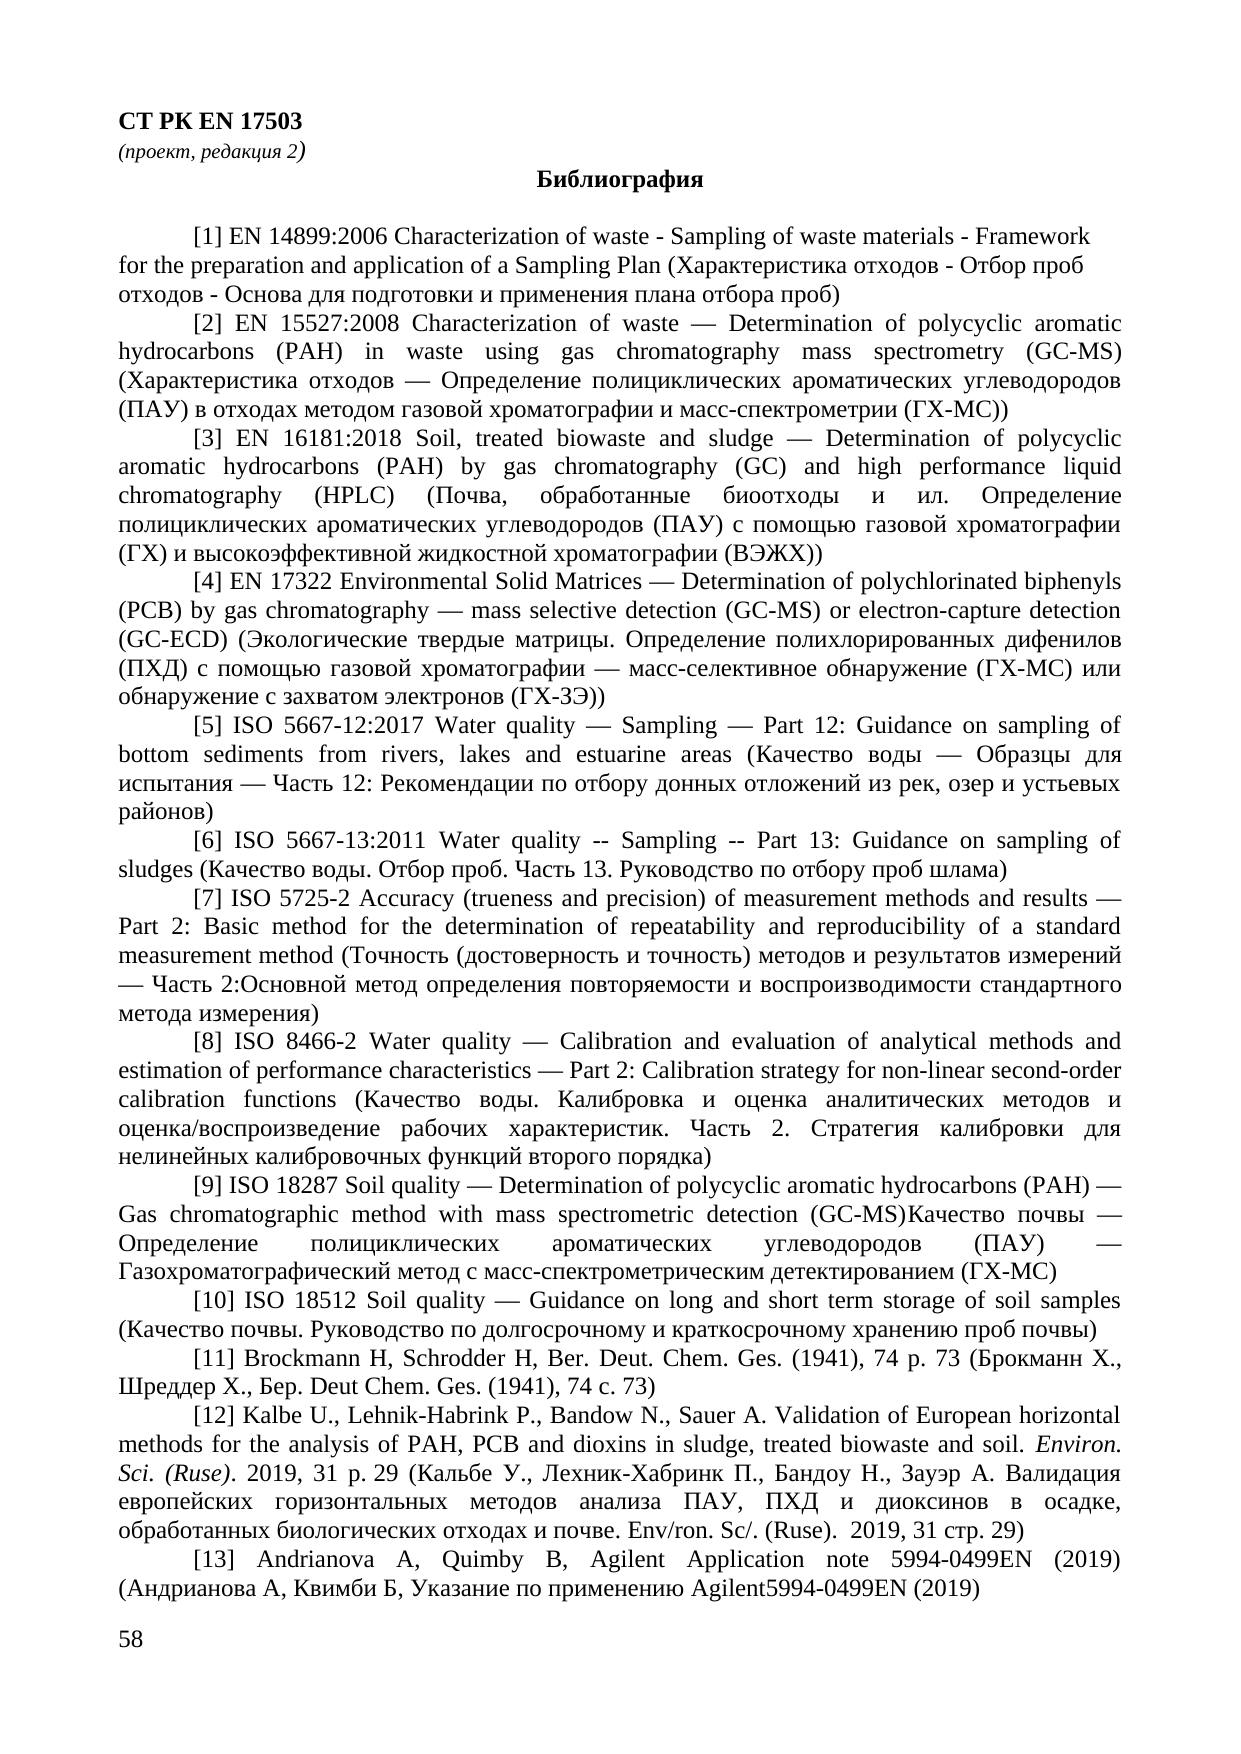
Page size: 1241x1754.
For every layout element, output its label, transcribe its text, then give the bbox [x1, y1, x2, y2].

text [11] Brockmann H, Schrodder H, Ber. Deut. Chem. Ges. (1941), 74 p. 73 (Брокманн Х., Шреддер Х., Бер. Deut Chem. Ges. (1941), 74 с. 73) [118, 1343, 1122, 1400]
text [10] ISO 18512 Soil quality — Guidance on long and short term storage of soil samples (Качество почвы. Руководство по долгосрочному и краткосрочному хранению проб почвы) [118, 1285, 1122, 1343]
text [6] ISO 5667-13:2011 Water quality -- Sampling -- Part 13: Guidance on sampling of sludges (Качество воды. Отбор проб. Часть 13. Руководство по отбору проб шлама) [118, 825, 1122, 883]
text [1] EN 14899:2006 Characterization of waste - Sampling of waste materials - Framework for the preparation and application of a Sampling Plan (Характеристика отходов - Отбор проб отходов - Основа для подготовки и применения плана отбора проб) [118, 221, 1122, 308]
text [8] ISO 8466-2 Water quality — Calibration and evaluation of analytical methods and estimation of performance characteristics — Part 2: Calibration strategy for non-linear second-order calibration functions (Качество воды. Калибровка и оценка аналитических методов и оценка/воспроизведение рабочих характеристик. Часть 2. Стратегия калибровки для нелинейных калибровочных функций второго порядка) [118, 1026, 1122, 1170]
text [4] EN 17322 Environmental Solid Matrices — Determination of polychlorinated biphenyls (PCB) by gas chromatography — mass selective detection (GC-MS) or electron-capture detection (GC-ECD) (Экологические твердые матрицы. Определение полихлорированных дифенилов (ПХД) с помощью газовой хроматографии — масс-селективное обнаружение (ГХ-МС) или обнаружение с захватом электронов (ГХ-ЗЭ)) [118, 566, 1122, 710]
text [2] EN 15527:2008 Characterization of waste — Determination of polycyclic aromatic hydrocarbons (PAH) in waste using gas chromatography mass spectrometry (GC-MS) (Характеристика отходов — Определение полициклических ароматических углеводородов (ПАУ) в отходах методом газовой хроматографии и масс-спектрометрии (ГХ-МС)) [118, 308, 1122, 423]
text Библиография [118, 164, 1122, 193]
text [13] Andrianova A, Quimby B, Agilent Application note 5994-0499EN (2019) (Андрианова А, Квимби Б, Указание по применению Agilent5994-0499EN (2019) [118, 1544, 1122, 1601]
text [9] ISO 18287 Soil quality — Determination of polycyclic aromatic hydrocarbons (PAH) — Gas chromatographic method with mass spectrometric detection (GC-MS)Качество почвы — Определение полициклических ароматических углеводородов (ПАУ) — Газохроматографический метод с масс-спектрометрическим детектированием (ГХ-МС) [118, 1170, 1122, 1285]
text [12] Kalbe U., Lehnik-Habrink P., Bandow N., Sauer A. Validation of European horizontal methods for the analysis of PAH, PCB and dioxins in sludge, treated biowaste and soil. Environ. Sci. (Ruse). 2019, 31 p. 29 (Кальбе У., Лехник-Хабринк П., Бандоу Н., Зауэр А. Валидация европейских горизонтальных методов анализа ПАУ, ПХД и диоксинов в осадке, обработанных биологических отходах и почве. Env/ron. Sc/. (Ruse). 2019, 31 стр. 29) [118, 1400, 1122, 1544]
text [3] EN 16181:2018 Soil, treated biowaste and sludge — Determination of polycyclic aromatic hydrocarbons (PAH) by gas chromatography (GC) and high performance liquid chromatography (HPLC) (Почва, обработанные биоотходы и ил. Определение полициклических ароматических углеводородов (ПАУ) с помощью газовой хроматографии (ГХ) и высокоэффективной жидкостной хроматографии (ВЭЖХ)) [118, 423, 1122, 566]
text [7] ISO 5725-2 Accuracy (trueness and precision) of measurement methods and results — Part 2: Basic method for the determination of repeatability and reproducibility of a standard measurement method (Точность (достоверность и точность) методов и результатов измерений — Часть 2:Основной метод определения повторяемости и воспроизводимости стандартного метода измерения) [118, 883, 1122, 1026]
text [5] ISO 5667-12:2017 Water quality — Sampling — Part 12: Guidance on sampling of bottom sediments from rivers, lakes and estuarine areas (Качество воды — Образцы для испытания — Часть 12: Рекомендации по отбору донных отложений из рек, озер и устьевых районов) [118, 710, 1122, 825]
